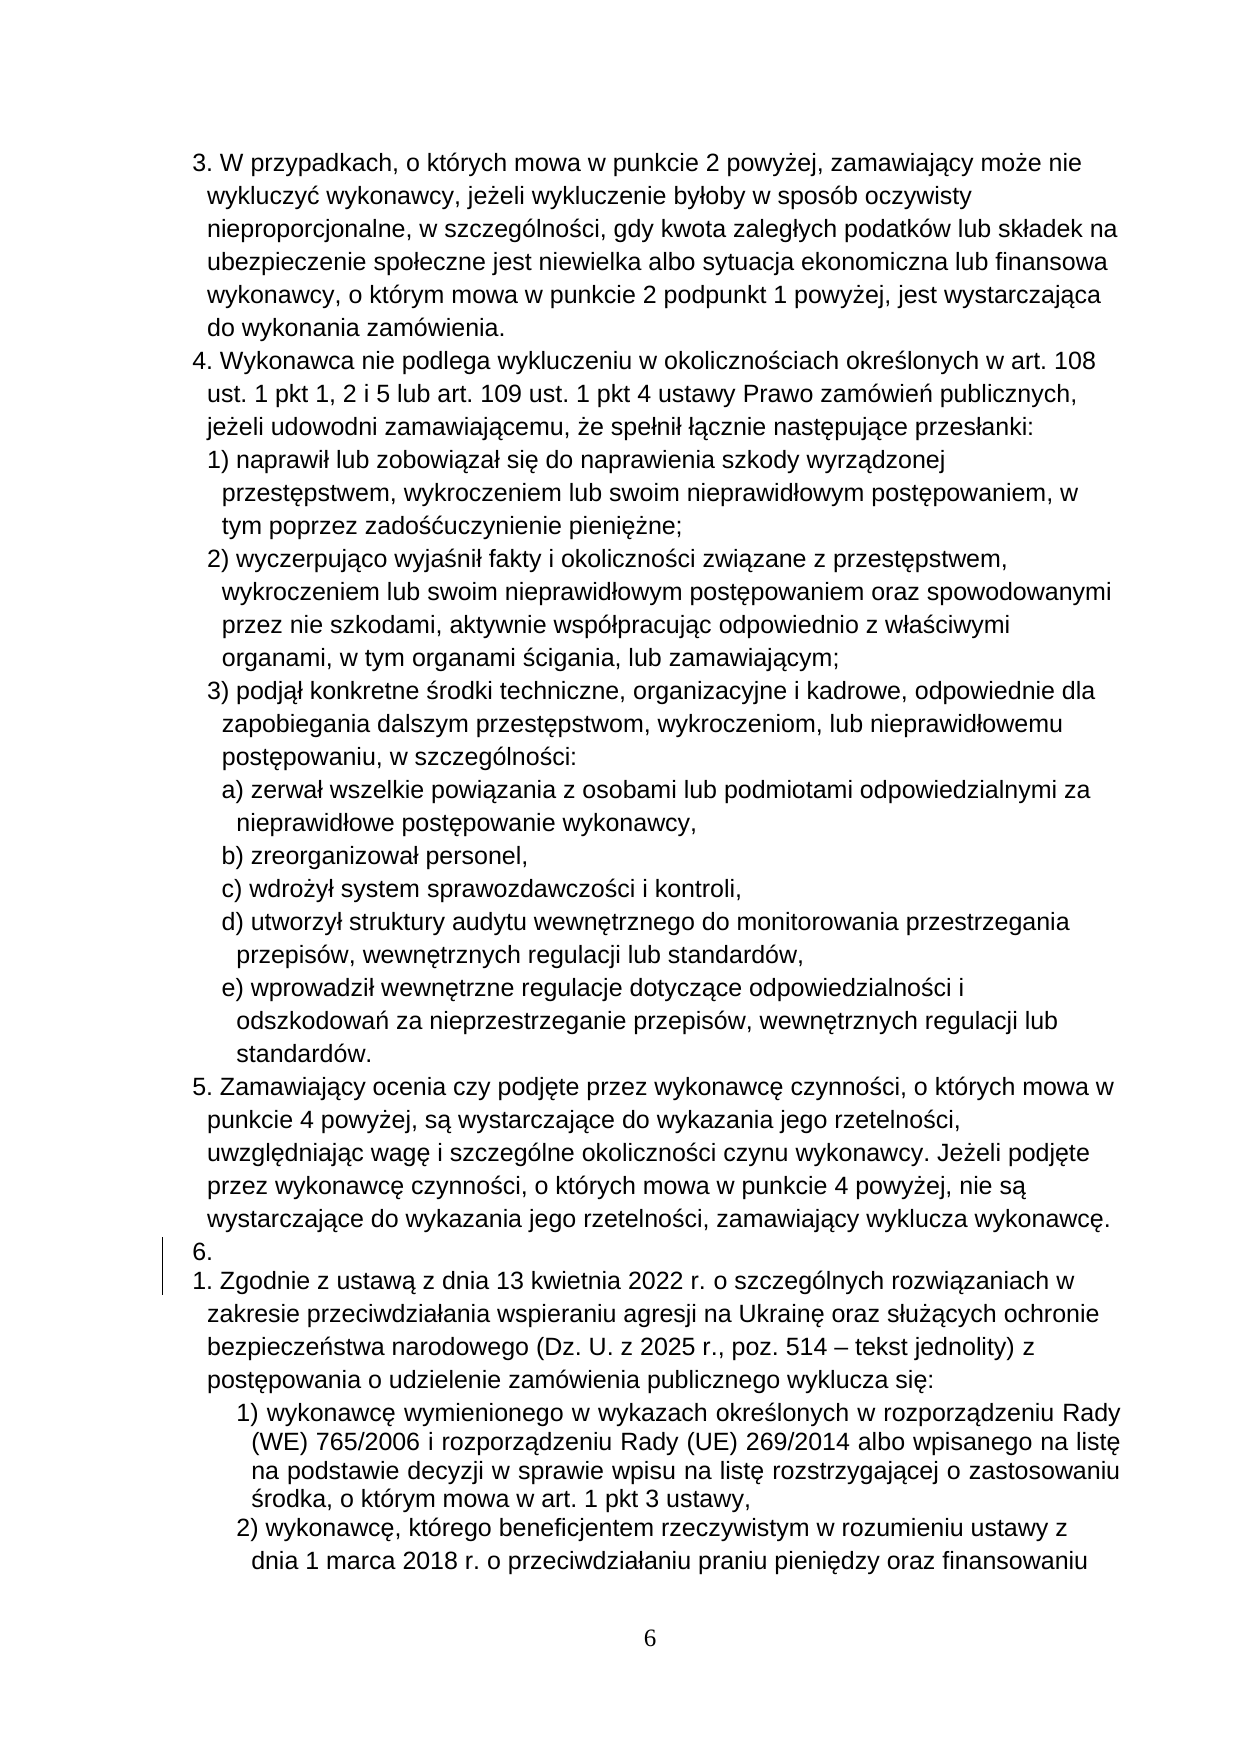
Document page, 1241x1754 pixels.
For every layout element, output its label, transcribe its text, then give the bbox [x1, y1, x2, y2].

text b) zreorganizował personel, [221, 841, 1122, 870]
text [236, 1513, 1122, 1575]
text 1) naprawił lub zobowiązał się do naprawienia szkody wyrządzonej przestępstwem, wykroczeniem lub swoim nieprawidłowym postępowaniem, w tym poprzez zadośćuczynienie pieniężne; [207, 445, 1122, 540]
text d) utworzył struktury audytu wewnętrznego do monitorowania przestrzegania przepisów, wewnętrznych regulacji lub standardów, [221, 907, 1122, 969]
text 2) wyczerpująco wyjaśnił fakty i okoliczności związane z przestępstwem, wykroczeniem lub swoim nieprawidłowym postępowaniem oraz spowodowanymi przez nie szkodami, aktywnie współpracując odpowiednio z właściwymi organami, w tym organami ścigania, lub zamawiającym; [207, 544, 1122, 672]
text 5. Zamawiający ocenia czy podjęte przez wykonawcę czynności, o których mowa w punkcie 4 powyżej, są wystarczające do wykazania jego rzetelności, uwzględniając wagę i szczególne okoliczności czynu wykonawcy. Jeżeli podjęte przez wykonawcę czynności, o których mowa w punkcie 4 powyżej, nie są wystarczające do wykazania jego rzetelności, zamawiający wyklucza wykonawcę. [192, 1072, 1122, 1233]
text 1) wykonawcę wymienionego w wykazach określonych w rozporządzeniu Rady (WE) 765/2006 i rozporządzeniu Rady (UE) 269/2014 albo wpisanego na listę na podstawie decyzji w sprawie wpisu na listę rozstrzygającej o zastosowaniu środka, o którym mowa w art. 1 pkt 3 ustawy, [236, 1398, 1122, 1513]
text e) wprowadził wewnętrzne regulacje dotyczące odpowiedzialności i odszkodowań za nieprzestrzeganie przepisów, wewnętrznych regulacji lub standardów. [221, 973, 1122, 1068]
text c) wdrożył system sprawozdawczości i kontroli, [221, 874, 1122, 903]
text a) zerwał wszelkie powiązania z osobami lub podmiotami odpowiedzialnymi za nieprawidłowe postępowanie wykonawcy, [221, 775, 1122, 837]
text 1. Zgodnie z ustawą z dnia 13 kwietnia 2022 r. o szczególnych rozwiązaniach w zakresie przeciwdziałania wspieraniu agresji na Ukrainę oraz służących ochronie bezpieczeństwa narodowego (Dz. U. z 2025 r., poz. 514 – tekst jednolity) z postępowania o udzielenie zamówienia publicznego wyklucza się: [192, 1266, 1122, 1394]
text 3. W przypadkach, o których mowa w punkcie 2 powyżej, zamawiający może nie wykluczyć wykonawcy, jeżeli wykluczenie byłoby w sposób oczywisty nieproporcjonalne, w szczególności, gdy kwota zaległych podatków lub składek na ubezpieczenie społeczne jest niewielka albo sytuacja ekonomiczna lub finansowa wykonawcy, o którym mowa w punkcie 2 podpunkt 1 powyżej, jest wystarczająca do wykonania zamówienia. [192, 148, 1122, 342]
text 4. Wykonawca nie podlega wykluczeniu w okolicznościach określonych w art. 108 ust. 1 pkt 1, 2 i 5 lub art. 109 ust. 1 pkt 4 ustawy Prawo zamówień publicznych, jeżeli udowodni zamawiającemu, że spełnił łącznie następujące przesłanki: [192, 346, 1122, 441]
text 6. [192, 1237, 1122, 1266]
text 3) podjął konkretne środki techniczne, organizacyjne i kadrowe, odpowiednie dla zapobiegania dalszym przestępstwom, wykroczeniom, lub nieprawidłowemu postępowaniu, w szczególności: [207, 676, 1122, 771]
